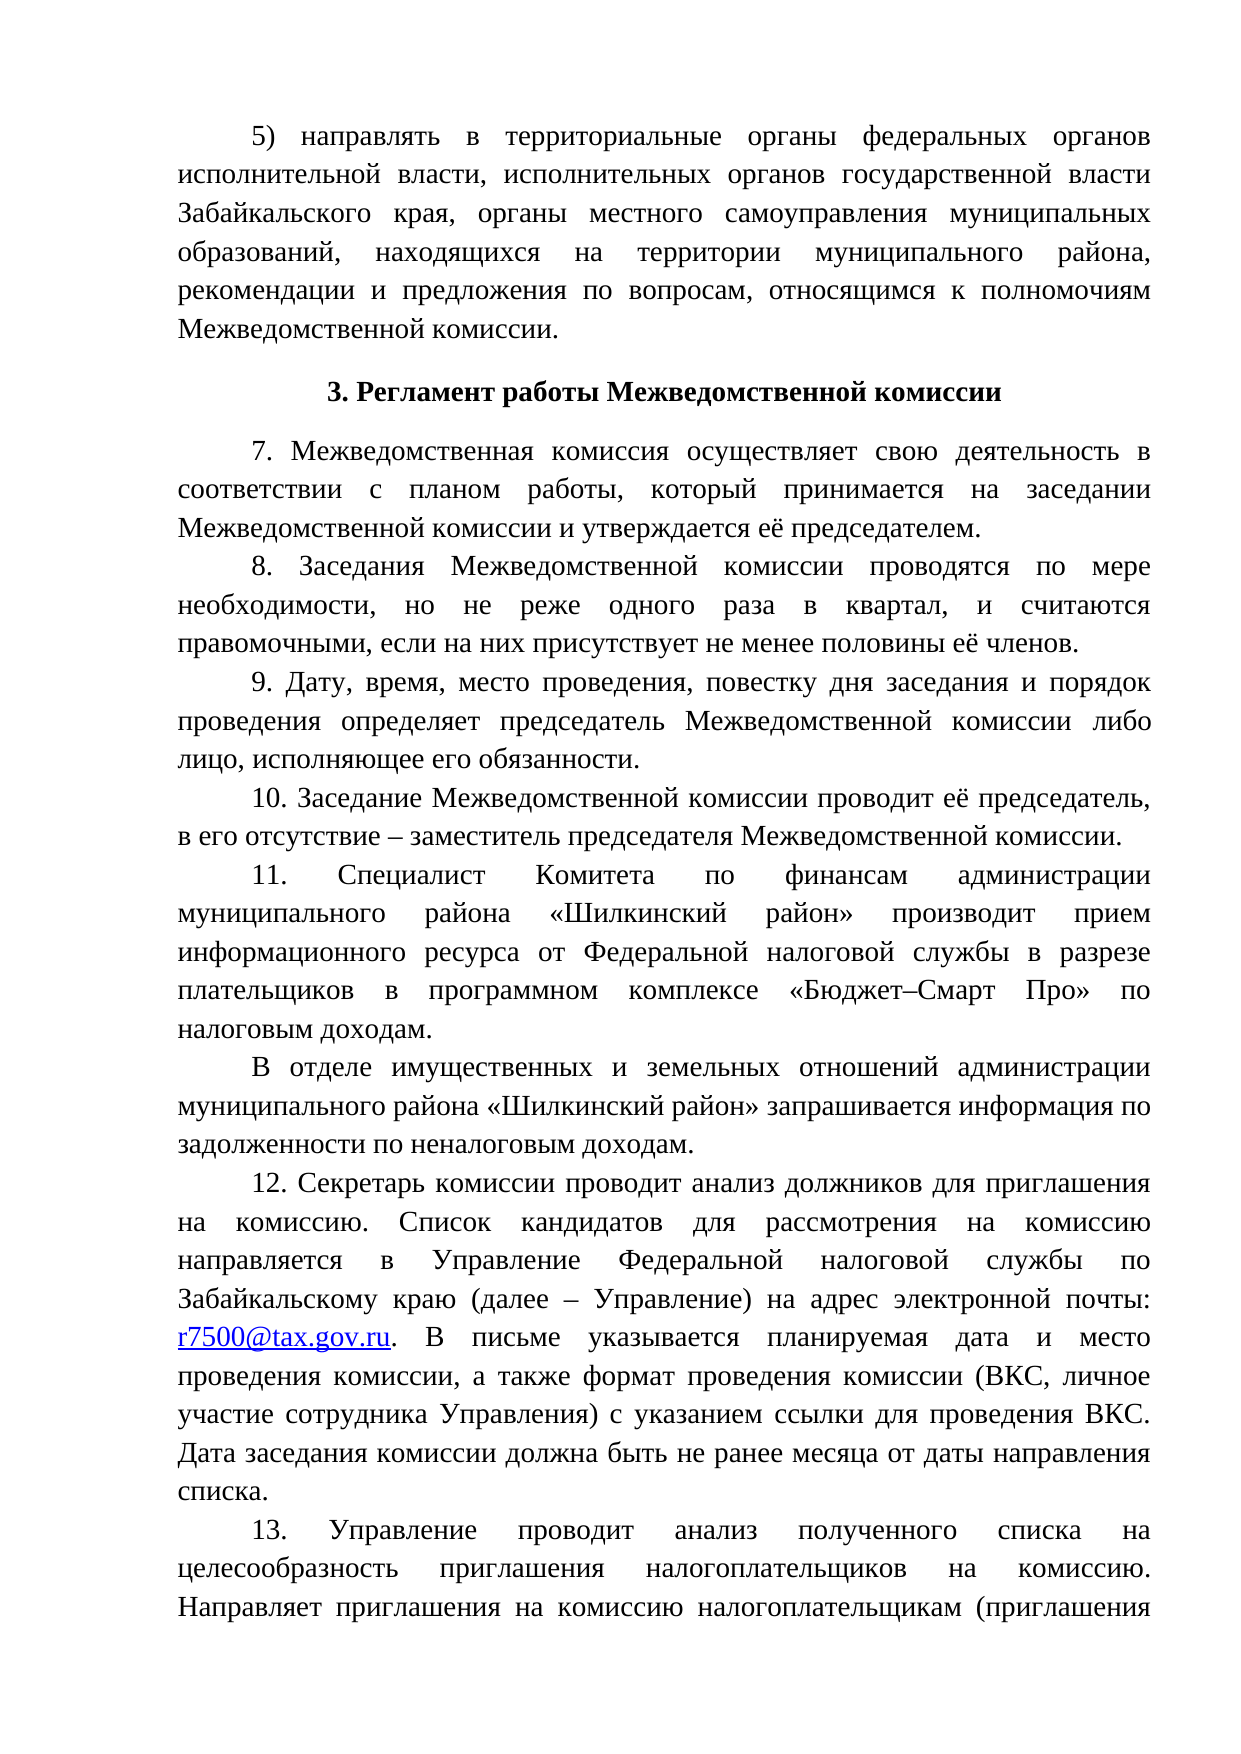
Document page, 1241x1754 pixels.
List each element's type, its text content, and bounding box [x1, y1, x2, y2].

text 11. Специалист Комитета по финансам администрации муниципального района «Шилкинский район» производит прием информационного ресурса от Федеральной налоговой службы в разрезе плательщиков в программном комплексе «Бюджет–Смарт Про» по налоговым доходам. [177, 857, 1152, 1044]
text 3. Регламент работы Межведомственной комиссии [177, 374, 1152, 408]
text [177, 1512, 1152, 1623]
text 10. Заседание Межведомственной комиссии проводит её председатель, в его отсутствие – заместитель председателя Межведомственной комиссии. [177, 780, 1152, 852]
text В отделе имущественных и земельных отношений администрации муниципального района «Шилкинский район» запрашивается информация по задолженности по неналоговым доходам. [177, 1049, 1152, 1160]
text 9. Дату, время, место проведения, повестку дня заседания и порядок проведения определяет председатель Межведомственной комиссии либо лицо, исполняющее его обязанности. [177, 664, 1152, 775]
text 12. Секретарь комиссии проводит анализ должников для приглашения на комиссию. Список кандидатов для рассмотрения на комиссию направляется в Управление Федеральной налоговой службы по Забайкальскому краю (далее ‒ Управление) на адрес электронной почты: r7500@tax.gov.ru. В письме указывается планируемая дата и место проведения комиссии, а также формат проведения комиссии (ВКС, личное участие сотрудника Управления) с указанием ссылки для проведения ВКС. Дата заседания комиссии должна быть не ранее месяца от даты направления списка. [177, 1165, 1152, 1507]
text 7. Межведомственная комиссия осуществляет свою деятельность в соответствии с планом работы, который принимается на заседании Межведомственной комиссии и утверждается её председателем. [177, 433, 1152, 543]
text 8. Заседания Межведомственной комиссии проводятся по мере необходимости, но не реже одного раза в квартал, и считаются правомочными, если на них присутствует не менее половины её членов. [177, 548, 1152, 659]
text 5) направлять в территориальные органы федеральных органов исполнительной власти, исполнительных органов государственной власти Забайкальского края, органы местного самоуправления муниципальных образований, находящихся на территории муниципального района, рекомендации и предложения по вопросам, относящимся к полномочиям Межведомственной комиссии. [177, 118, 1152, 344]
